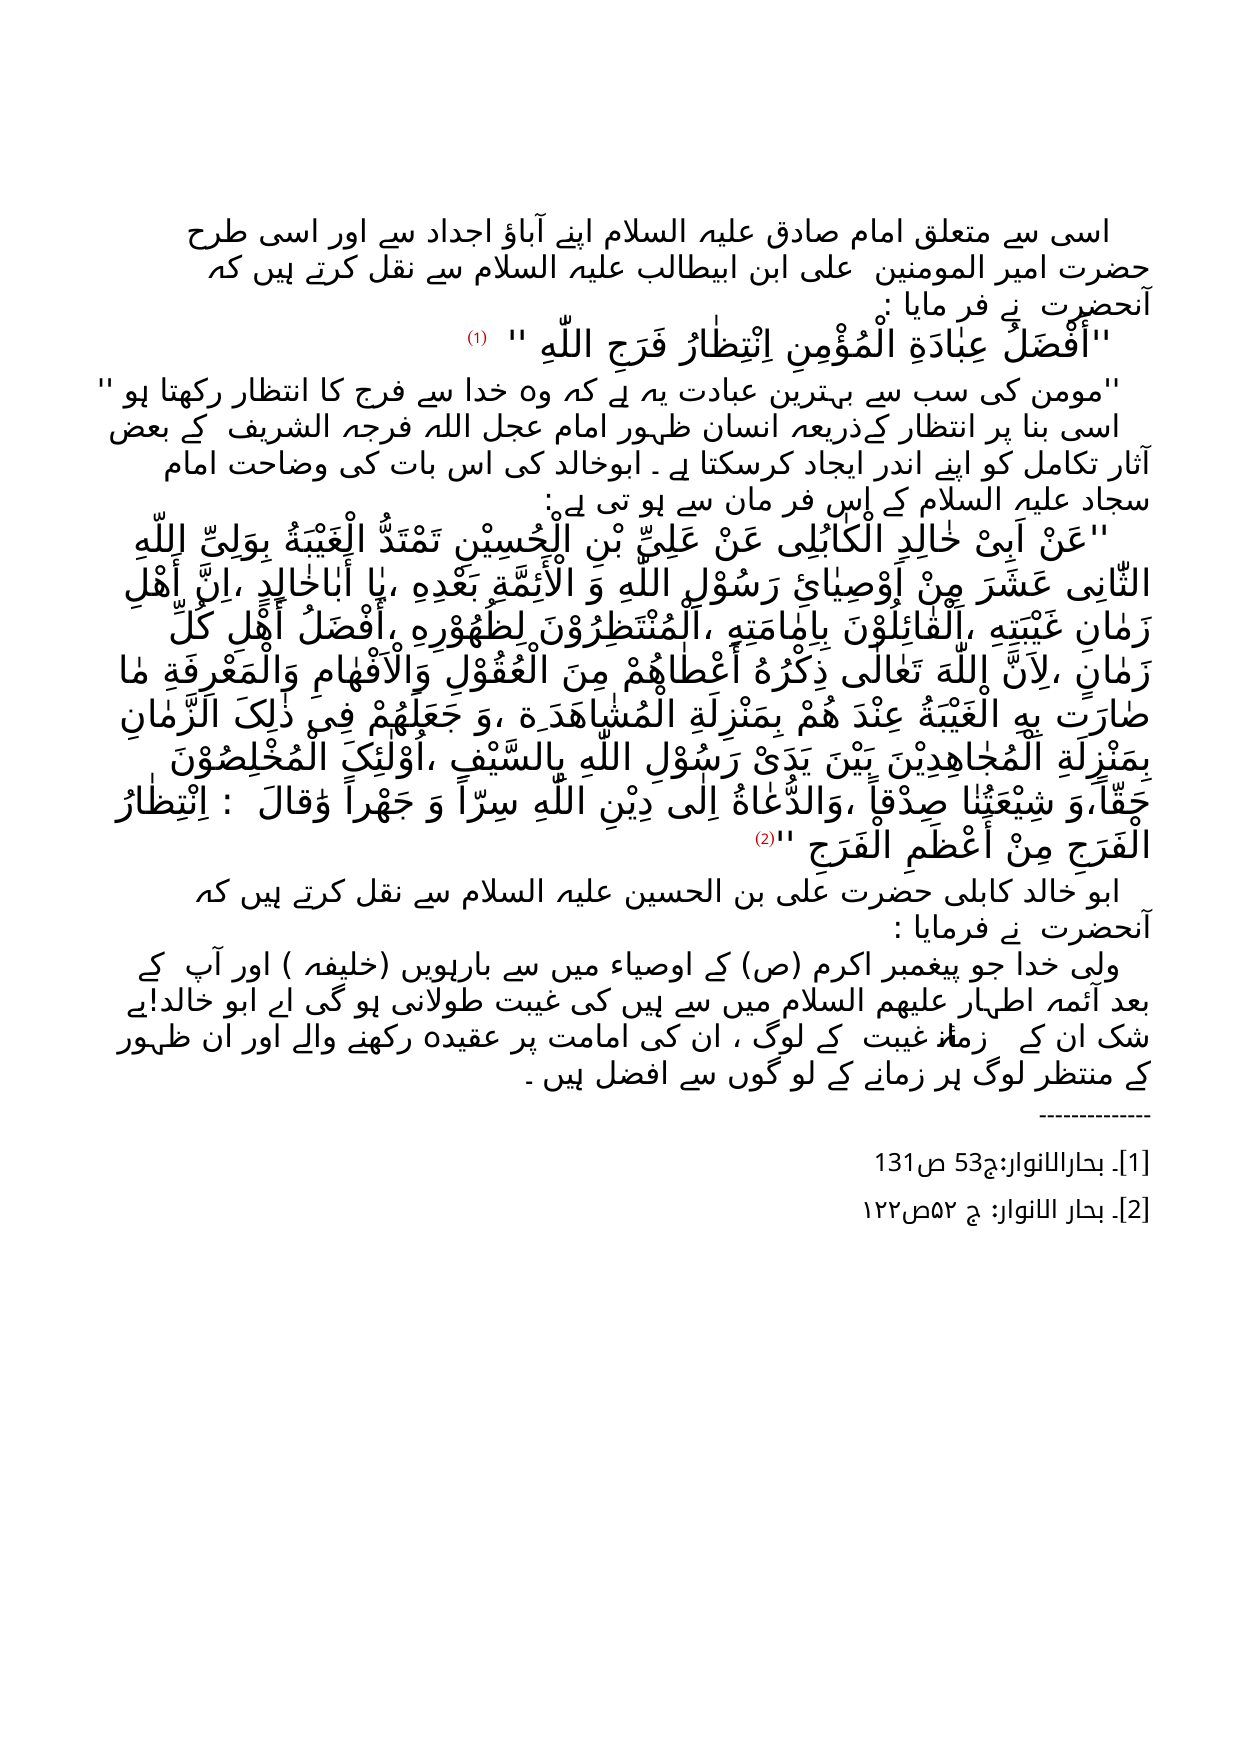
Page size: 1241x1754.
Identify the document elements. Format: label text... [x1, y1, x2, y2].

text ''مومن کی سب سے بہترین عبادت یہ ہے کہ وہ خدا سے فرج کا انتظار رکھتا ہو '' [89, 372, 1152, 409]
text اسی بنا پر انتظار کےذریعہ انسان ظہور امام عجل اللہ فرجہ الشریف کے بعض آثار تکامل کو اپنے اندر ایجاد کرسکتا ہے ۔ ابوخالد کی اس بات کی وضاحت امام سجاد علیہ السلام کے اس فر مان سے ہو تی ہے : [89, 409, 1152, 518]
text [1]۔ بحارالانوار:ج53 ص131 [89, 1139, 1152, 1186]
text -------------- [89, 1091, 1152, 1139]
text ''عَنْ اَبِیْ خٰالِدِ الْکٰابُلِی عَنْ عَلِیِّ بْنِ الْحُسِیْنِ تَمْتَدُّ الْغَیْبَةُ بِوَلِیِّ اللّهِ الثّٰانِی عَشَرَ مِنْ اَوْصِیٰائِ رَسُوْلِ اللّٰهِ وَ الْأَئِمَّةِ بَعْدِهِ ،یٰا أَبٰاخٰالِدٍ ،اِنَّ أَهْلِ زَمٰانِ غَیْبَتِهِ ،اَلْقٰائِلُوْنَ بِاِمٰامَتِهِ ،اَلْمُنْتَظِرُوْنَ لِظُهُوْرِهِ ،أَفْضَلُ أَهْلِ کُلِّ زَمٰانٍ ،لِاَنَّ اللّٰهَ تَعٰالٰی ذِکْرُهُ أَعْطٰاهُمْ مِنَ الْعُقُوْلِ وَالْاَفْهٰامِ وَالْمَعْرِفَةِ مٰا صٰارَت بِهِ الْغَیْبَةُ عِنْدَ هُمْ بِمَنْزِلَةِ الْمُشٰاهَدَ ِة ،وَ جَعَلَهُمْ فِی ذٰلِکَ الزَّمٰانِ بِمَنْزِلَةِ الْمُجٰاهِدِیْنَ بَیْنَ یَدَیْ رَسُوْلِ اللّٰهِ بِالسَّیْفِ ،اُوْلٰئِکَ الْمُخْلِصُوْنَ حَقّاً،وَ شِیْعَتُنٰا صِدْقاً ،وَالدُّعٰاةُ اِلٰی دِیْنِ اللّٰهِ سِرّاً وَ جَهْراً وَٰقالَ : اِنْتِظٰارُ الْفَرَجِ مِنْ أَعْظَمِ الْفَرَجِ ''(2) [89, 518, 1152, 873]
text [2]۔ بحار الانوار: ج ۵۲ص۱۲۲ [89, 1186, 1152, 1234]
text اسی سے متعلق امام صادق علیہ السلام اپنے آباؤ اجداد سے اور اسی طرح حضرت امیر المومنین علی ابن ابیطالب علیہ السلام سے نقل کرتے ہیں کہ آنحضرت نے فر مایا : [89, 213, 1152, 322]
text ابو خالد کابلی حضرت علی بن الحسین علیہ السلام سے نقل کرتے ہیں کہ آنحضرت نے فرمایا : [89, 873, 1152, 946]
text ولی خدا جو پیغمبر اکرم (ص) کے اوصیاء میں سے بارہویں (خلیفہ ) اور آپ کے بعد آئمہ اطہار علیھم السلام میں سے ہیں کی غیبت طولانی ہو گی اے ابو خالد!بے شک ان کے زمانۂ غیبت کے لوگ ، ان کی امامت پر عقیدہ رکھنے والے اور ان ظہور کے منتظر لوگ ہر زمانے کے لو گوں سے افضل ہیں ۔ [89, 946, 1152, 1091]
text ''أَفْضَلُ عِبٰادَةِ الْمُؤْمِنِ اِنْتِظٰارُ فَرَجِ اللّٰهِ '' (1) [89, 322, 1152, 372]
